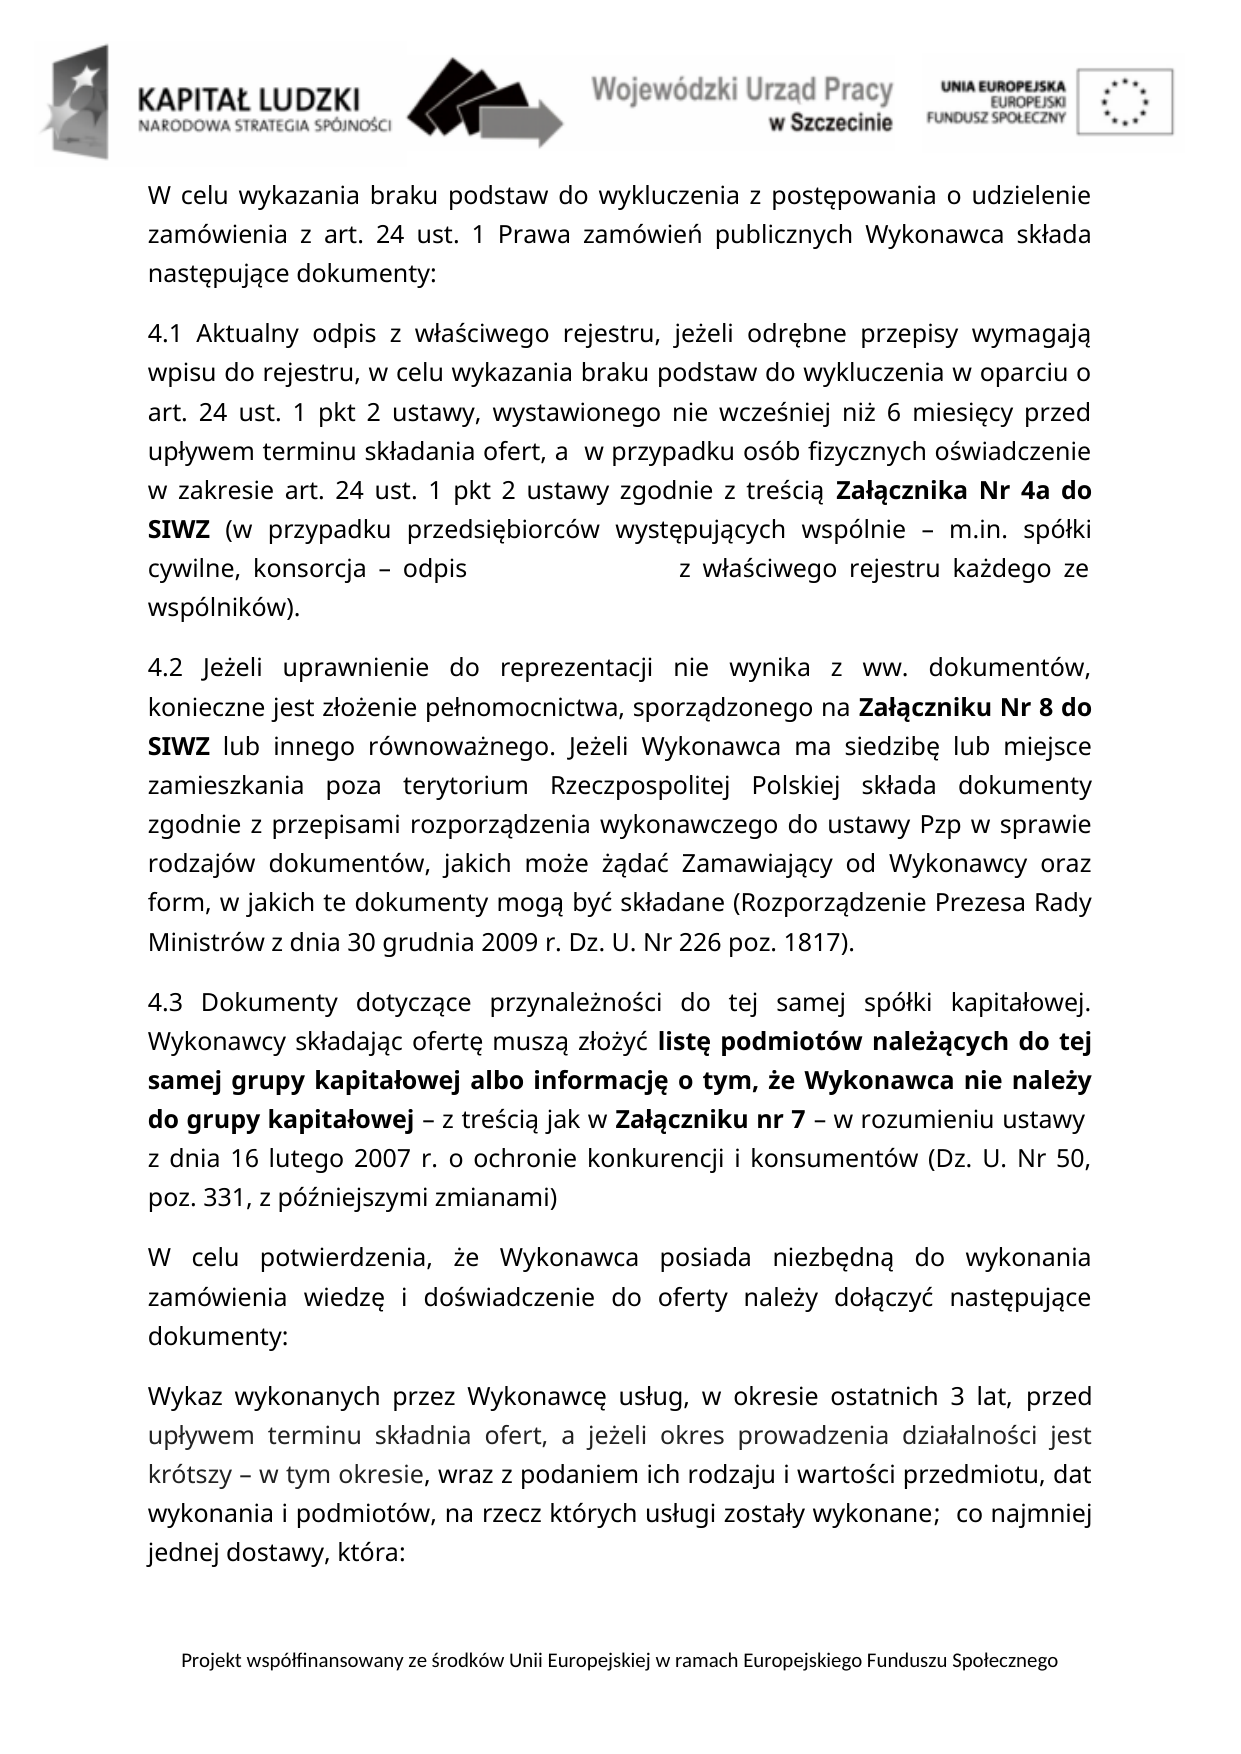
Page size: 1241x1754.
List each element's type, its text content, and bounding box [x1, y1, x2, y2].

text Wykaz wykonanych przez Wykonawcę usług, w okresie ostatnich 3 lat, przed upływem terminu składnia ofert, a jeżeli okres prowadzenia działalności jest krótszy – w tym okresie, wraz z podaniem ich rodzaju i wartości przedmiotu, dat wykonania i podmiotów, na rzecz których usługi zostały wykonane; co najmniej jednej dostawy, która: [148, 1452, 1093, 1569]
text W celu wykazania braku podstaw do wykluczenia z postępowania o udzielenie zamówienia z art. 24 ust. 1 Prawa zamówień publicznych Wykonawca składa następujące dokumenty: [148, 168, 1093, 290]
text W celu potwierdzenia, że Wykonawca posiada niezbędną do wykonania zamówienia wiedzę i doświadczenie do oferty należy dołączyć następujące dokumenty: [148, 1240, 1093, 1352]
text 4.3 Dokumenty dotyczące przynależności do tej samej spółki kapitałowej. Wykonawcy składając ofertę muszą złożyć listę podmiotów należących do tej samej grupy kapitałowej albo informację o tym, że Wykonawca nie należy do grupy kapitałowej – z treścią jak w Załączniku nr 7 – w rozumieniu ustawy z dnia 16 lutego 2007 r. o ochronie konkurencji i konsumentów (Dz. U. Nr 50, poz. 331, z późniejszymi zmianami) [148, 984, 1093, 1214]
text 4.1 Aktualny odpis z właściwego rejestru, jeżeli odrębne przepisy wymagają wpisu do rejestru, w celu wykazania braku podstaw do wykluczenia w oparciu o art. 24 ust. 1 pkt 2 ustawy, wystawionego nie wcześniej niż 6 miesięcy przed upływem terminu składania ofert, a w przypadku osób fizycznych oświadczenie w zakresie art. 24 ust. 1 pkt 2 ustawy zgodnie z treścią Załącznika Nr 4a do SIWZ (w przypadku przedsiębiorców występujących wspólnie – m.in. spółki cywilne, konsorcja – odpis z właściwego rejestru każdego ze wspólników). [148, 316, 1093, 624]
text 4.2 Jeżeli uprawnienie do reprezentacji nie wynika z ww. dokumentów, konieczne jest złożenie pełnomocnictwa, sporządzonego na Załączniku Nr 8 do SIWZ lub innego równoważnego. Jeżeli Wykonawca ma siedzibę lub miejsce zamieszkania poza terytorium Rzeczpospolitej Polskiej składa dokumenty zgodnie z przepisami rozporządzenia wykonawczego do ustawy Pzp w sprawie rodzajów dokumentów, jakich może żądać Zamawiający od Wykonawcy oraz form, w jakich te dokumenty mogą być składane (Rozporządzenie Prezesa Rady Ministrów z dnia 30 grudnia 2009 r. Dz. U. Nr 226 poz. 1817). [148, 650, 1093, 958]
text Wykaz wykonanych przez Wykonawcę usług, w okresie ostatnich 3 lat, przed upływem terminu składnia ofert, a jeżeli okres prowadzenia działalności jest krótszy – w tym okresie, wraz z podaniem ich rodzaju i wartości przedmiotu, dat wykonania i podmiotów, na rzecz których usługi zostały wykonane; co najmniej jednej dostawy, która: [148, 1378, 1093, 1418]
